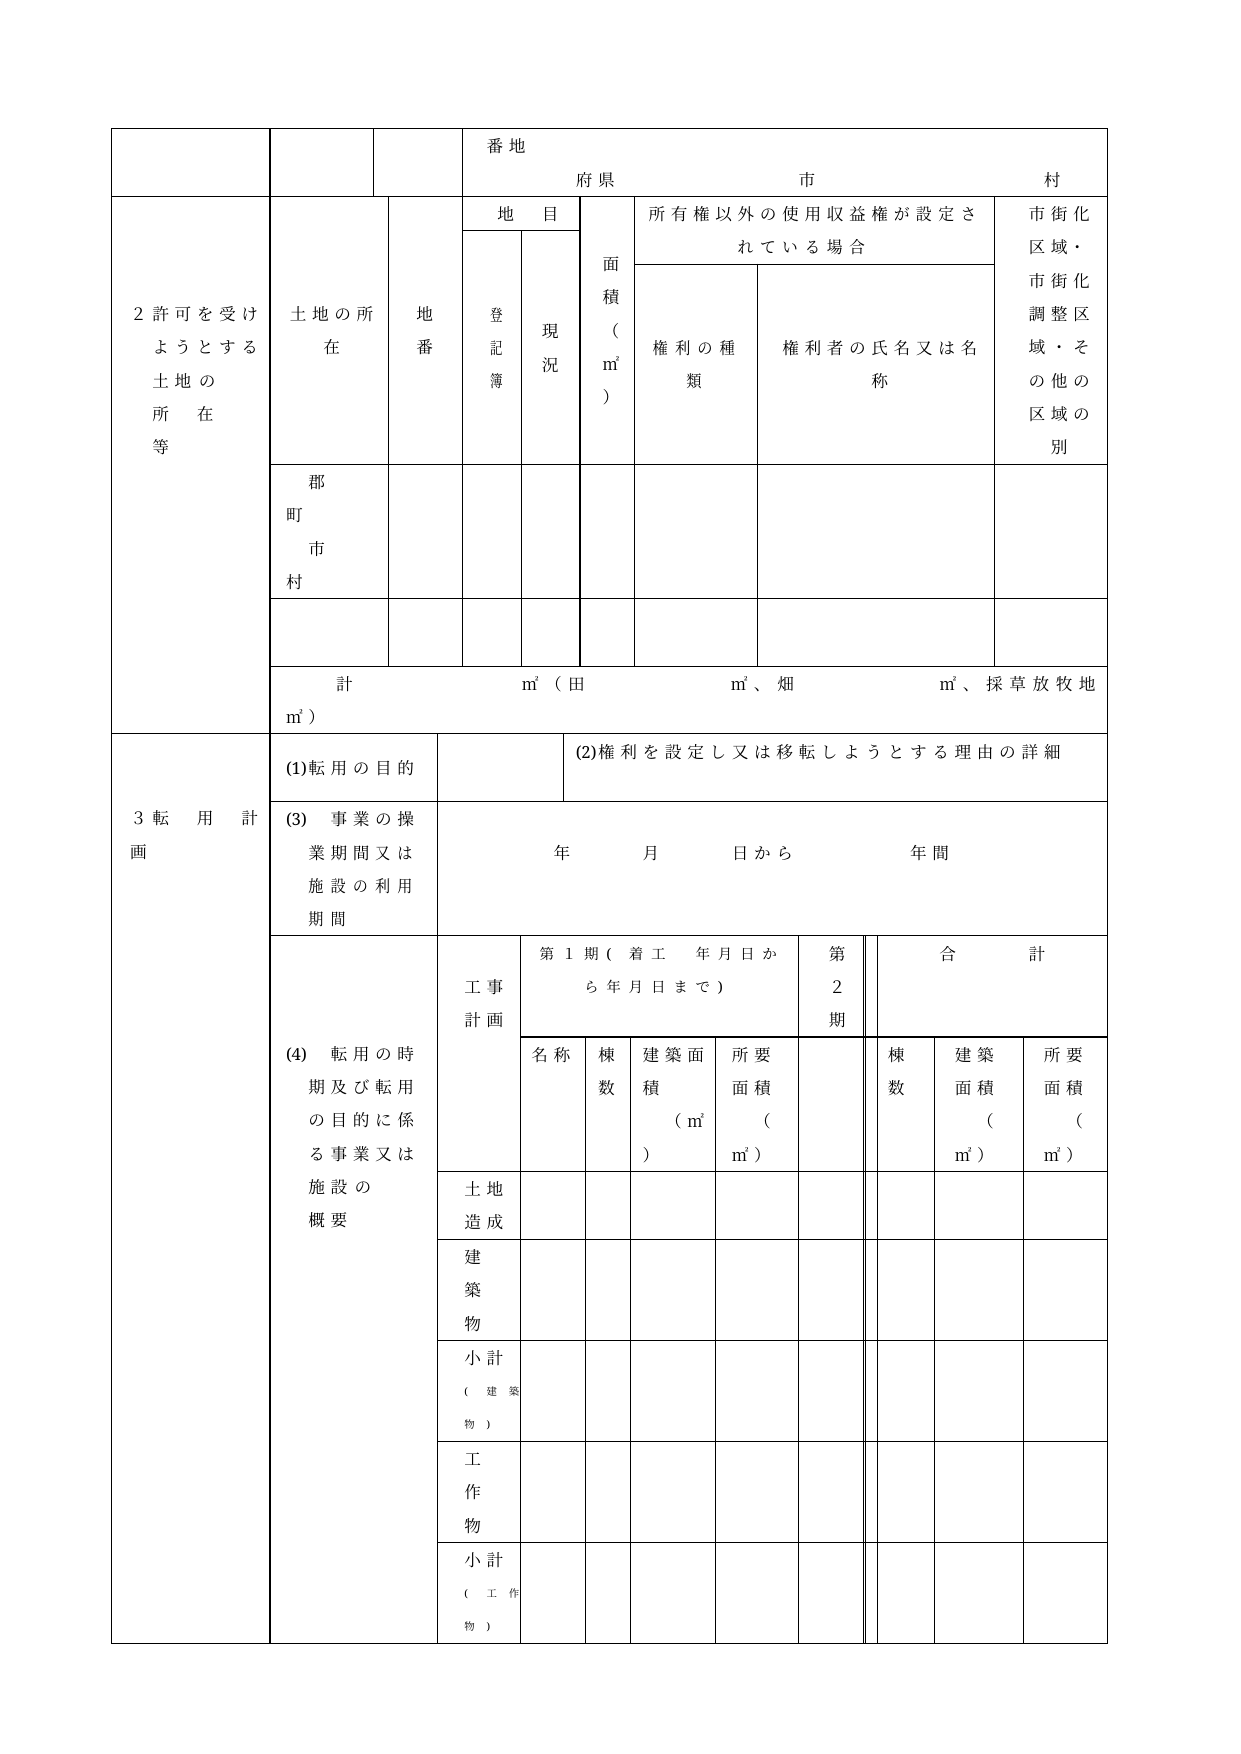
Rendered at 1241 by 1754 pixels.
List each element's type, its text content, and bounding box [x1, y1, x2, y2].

table_cell [758, 465, 994, 598]
table_cell [995, 599, 1107, 666]
table_cell [1024, 1442, 1107, 1542]
table_cell [758, 599, 994, 666]
table_cell [463, 599, 521, 666]
table_cell [716, 1240, 798, 1339]
table_cell [631, 1240, 715, 1339]
table_cell 地 目 [463, 197, 579, 230]
table_cell 所有権以外の使用収益権が設定されている場合 [635, 197, 994, 263]
table_cell 登記簿 [463, 231, 521, 463]
table_cell [635, 599, 757, 666]
table_cell [581, 599, 634, 666]
table_cell [995, 465, 1107, 598]
table_cell 小計(工作物) [438, 1543, 520, 1643]
table_cell [1024, 1240, 1107, 1339]
table_cell 市街化区域･市街化調整区域・その他の区域の別 [995, 197, 1107, 463]
table_cell (3) 事業の操業期間又は施設の利用期間 [271, 802, 437, 935]
table_cell [799, 1038, 863, 1171]
table_cell [522, 599, 579, 666]
table_cell [522, 465, 579, 598]
table_cell 権利者の氏名又は名称 [758, 265, 994, 463]
table_cell [521, 1442, 585, 1542]
table_cell [521, 1543, 585, 1643]
table_cell 年 月 日から 年間 [438, 802, 1107, 935]
table_cell [935, 1442, 1023, 1542]
table_cell [878, 1543, 934, 1643]
table_cell 面積 （㎡） [581, 197, 634, 463]
table_cell 建築面積 （㎡） [631, 1038, 715, 1171]
table_cell 工事計画 [438, 936, 520, 1171]
table_cell 合 計 [878, 936, 1107, 1036]
table_cell [716, 1172, 798, 1238]
table_cell 土地の所在 [271, 197, 388, 463]
table_cell [521, 1341, 585, 1441]
table_cell [935, 1240, 1023, 1339]
table_cell 名称 [521, 1038, 585, 1171]
table_cell [586, 1442, 630, 1542]
table_cell [635, 465, 757, 598]
table_cell 第１期(着工 年月日から年月日まで) [521, 936, 798, 1036]
table_cell [866, 1172, 877, 1238]
table_cell [799, 1172, 863, 1238]
table_cell [799, 1240, 863, 1339]
table_cell 棟数 [586, 1038, 630, 1171]
table_cell [935, 1341, 1023, 1441]
table_cell [866, 1038, 877, 1171]
table_cell 土地造成 [438, 1172, 520, 1238]
table_cell (4) 転用の時期及び転用の目的に係る事業又は施設の 概要 [271, 936, 437, 1643]
table_cell [935, 1172, 1023, 1238]
table_cell [586, 1240, 630, 1339]
table_cell 所要面積 （㎡） [716, 1038, 798, 1171]
table_cell [935, 1543, 1023, 1643]
table_cell 建 築 物 [438, 1240, 520, 1339]
table_cell [631, 1442, 715, 1542]
table_cell [1024, 1543, 1107, 1643]
table_cell 現 況 [522, 231, 579, 463]
table_cell [1024, 1172, 1107, 1238]
table_cell 建築面積 （㎡） [935, 1038, 1023, 1171]
table_cell [716, 1341, 798, 1441]
table_cell [631, 1341, 715, 1441]
table_cell [581, 465, 634, 598]
table_cell [631, 1172, 715, 1238]
table_cell [799, 1442, 863, 1542]
table_cell [799, 1543, 863, 1643]
table_cell 譲渡人 [271, 129, 373, 196]
table_cell [866, 1240, 877, 1339]
table_cell [438, 734, 563, 801]
table_cell [631, 1543, 715, 1643]
table_cell 棟数 [878, 1038, 934, 1171]
table_cell [866, 1442, 877, 1542]
table_cell [799, 1341, 863, 1441]
table_cell (2)権利を設定し又は移転しようとする理由の詳細 [564, 734, 1107, 801]
table_cell 計 ㎡（田 ㎡、畑 ㎡、採草放牧地 ㎡） [271, 667, 1107, 733]
table_cell [716, 1543, 798, 1643]
table_cell [389, 465, 462, 598]
table_cell [374, 129, 462, 196]
table_cell [586, 1341, 630, 1441]
table_cell [1024, 1341, 1107, 1441]
table_cell [878, 1442, 934, 1542]
table_cell [866, 1543, 877, 1643]
table_cell 権利の種類 [635, 265, 757, 463]
table_cell [716, 1442, 798, 1542]
table_cell ２許可を受けようとする土地の 所在等 [112, 197, 269, 733]
table_cell 都道 郡 町 番地 府県 市 村 [463, 129, 1107, 196]
table_cell (1)転用の目的 [271, 734, 437, 801]
table_cell 郡 町 市 村 [271, 465, 388, 598]
table_cell [271, 599, 388, 666]
table_cell 所要面積 （㎡） [1024, 1038, 1107, 1171]
table_cell 地 番 [389, 197, 462, 463]
table_cell 工 作 物 [438, 1442, 520, 1542]
table_cell 第２期 [799, 936, 863, 1036]
table_cell [521, 1240, 585, 1339]
table_cell [463, 465, 521, 598]
table_cell [389, 599, 462, 666]
table_cell [866, 936, 877, 1036]
table_cell [521, 1172, 585, 1238]
table_cell [878, 1240, 934, 1339]
table_cell [586, 1172, 630, 1238]
table_cell [878, 1172, 934, 1238]
table_cell [586, 1543, 630, 1643]
table_cell ３転用計画 [112, 734, 269, 1643]
table_cell [878, 1341, 934, 1441]
table_cell [866, 1341, 877, 1441]
table_cell 小計(建築物) [438, 1341, 520, 1441]
